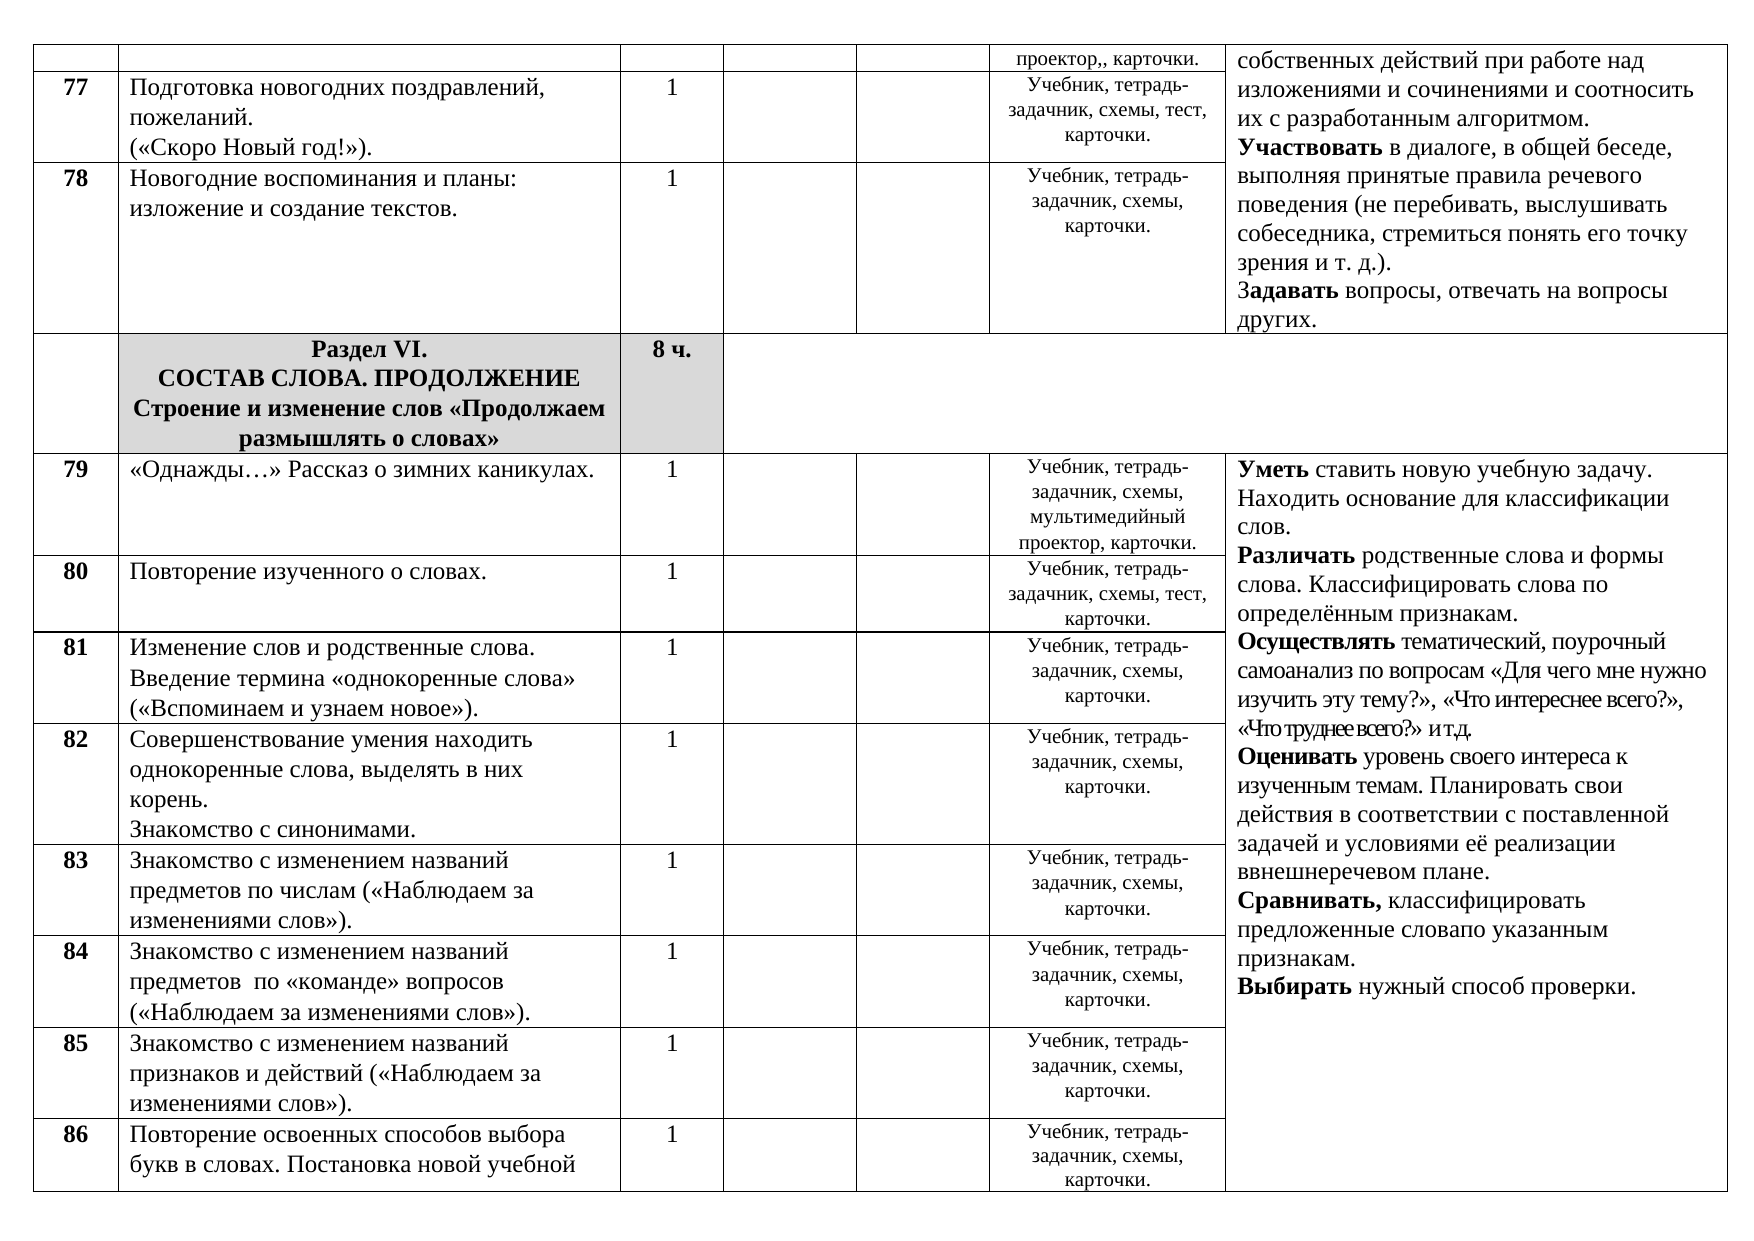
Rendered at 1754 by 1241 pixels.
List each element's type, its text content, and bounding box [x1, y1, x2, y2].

table_cell [724, 72, 856, 162]
table_cell 86 [34, 1119, 118, 1191]
table_cell 81 [34, 633, 118, 723]
table_cell 84 [34, 936, 118, 1027]
table_cell Учебник, тетрадь-задачник, схемы, карточки. [990, 936, 1225, 1027]
table_cell [857, 724, 989, 844]
table_cell 85 [34, 1028, 118, 1118]
table_cell 1 [621, 633, 723, 723]
table_cell 1 [621, 45, 723, 71]
table_cell 77 [34, 72, 118, 162]
table_cell Подготовка новогодних поздравлений, пожеланий. («Скоро Новый год!»). [119, 72, 620, 162]
table_cell [857, 556, 989, 631]
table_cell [990, 72, 1225, 162]
table_cell Изменение слов и родственные слова. Введение термина «однокоренные слова» («Вспоминаем и узнаем новое»). [119, 633, 620, 723]
table_cell [724, 845, 856, 935]
table_cell «Однажды…» Рассказ о зимних каникулах. [119, 454, 620, 555]
table_cell [34, 334, 118, 453]
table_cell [990, 45, 1225, 71]
table_cell 83 [34, 845, 118, 935]
table_cell 76 [34, 45, 118, 71]
table_cell Уметь ставить новую учебную задачу. Находить основание для классификации слов. Различать родственные слова и формы слова. Классифицировать слова по определённым признакам. Осуществлять тематический, поурочный самоанализ по вопросам «Для чего мне нужно изучить эту тему?», «Что интереснее всего?», «Что труднее всего?» и т.д. Оценивать уровень своего интереса к изученным темам. Планировать свои действия в соответствии с поставленной задачей и условиями её реализации ввнешнеречевом плане. Сравнивать, классифицировать предложенные словапо указанным признакам. Выбирать нужный способ проверки. [1226, 454, 1727, 1191]
table_cell [857, 72, 989, 162]
table_cell [857, 633, 989, 723]
table_cell Совершенствование умения находить однокоренные слова, выделять в них корень. Знакомство с синонимами. [119, 724, 620, 844]
table_cell [724, 724, 856, 844]
table_cell Учебник, тетрадь-задачник, схемы, мультимедийный проектор, карточки. [990, 454, 1225, 555]
table_cell 1 [621, 845, 723, 935]
table_cell 1 [621, 454, 723, 555]
table_cell 1 [621, 556, 723, 631]
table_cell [119, 45, 620, 71]
table_cell [857, 1119, 989, 1191]
table_cell Знакомство с изменением названий признаков и действий («Наблюдаем за изменениями слов»). [119, 1028, 620, 1118]
table_cell [724, 1028, 856, 1118]
table_cell [724, 1119, 856, 1191]
table_cell [857, 163, 989, 333]
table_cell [990, 1119, 1225, 1191]
table_cell Учебник, тетрадь-задачник, схемы, карточки. [990, 845, 1225, 935]
table_cell 1 [621, 936, 723, 1027]
table_cell [857, 1028, 989, 1118]
table_cell [857, 936, 989, 1027]
table_cell [724, 454, 856, 555]
table_cell [857, 45, 989, 71]
table_cell Раздел VI. СОСТАВ СЛОВА. ПРОДОЛЖЕНИЕ Строение и изменение слов «Продолжаем размышлять о словах» [119, 334, 620, 453]
table_cell Знакомство с изменением названий предметов по числам («Наблюдаем за изменениями слов»). [119, 845, 620, 935]
table_cell 79 [34, 454, 118, 555]
table_cell 80 [34, 556, 118, 631]
table_cell 1 [621, 72, 723, 162]
table_cell Учебник, тетрадь-задачник, схемы, карточки. [990, 1028, 1225, 1118]
table_cell Учебник, тетрадь-задачник, схемы, карточки. [990, 163, 1225, 333]
table_cell [724, 556, 856, 631]
table_cell 1 [621, 1028, 723, 1118]
table_cell 82 [34, 724, 118, 844]
table_cell 1 [621, 1119, 723, 1191]
table_cell Новогодние воспоминания и планы: изложение и создание текстов. [119, 163, 620, 333]
table_cell Учебник, тетрадь-задачник, схемы, карточки. [990, 724, 1225, 844]
table_cell [857, 454, 989, 555]
table_cell [724, 45, 856, 71]
table_cell [857, 845, 989, 935]
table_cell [119, 1119, 620, 1191]
table_cell Знакомство с изменением названий предметов по «команде» вопросов («Наблюдаем за изменениями слов»). [119, 936, 620, 1027]
table_cell 1 [621, 724, 723, 844]
table_cell Повторение изученного о словах. [119, 556, 620, 631]
table_cell 78 [34, 163, 118, 333]
table_cell [724, 936, 856, 1027]
table_cell 8 ч. [621, 334, 723, 453]
table_cell 1 [621, 163, 723, 333]
table_cell [724, 633, 856, 723]
table_cell [724, 334, 1727, 453]
table_cell [724, 163, 856, 333]
table_cell Учебник, тетрадь-задачник, схемы, тест, карточки. [990, 556, 1225, 631]
table_cell Учебник, тетрадь-задачник, схемы, карточки. [990, 633, 1225, 723]
